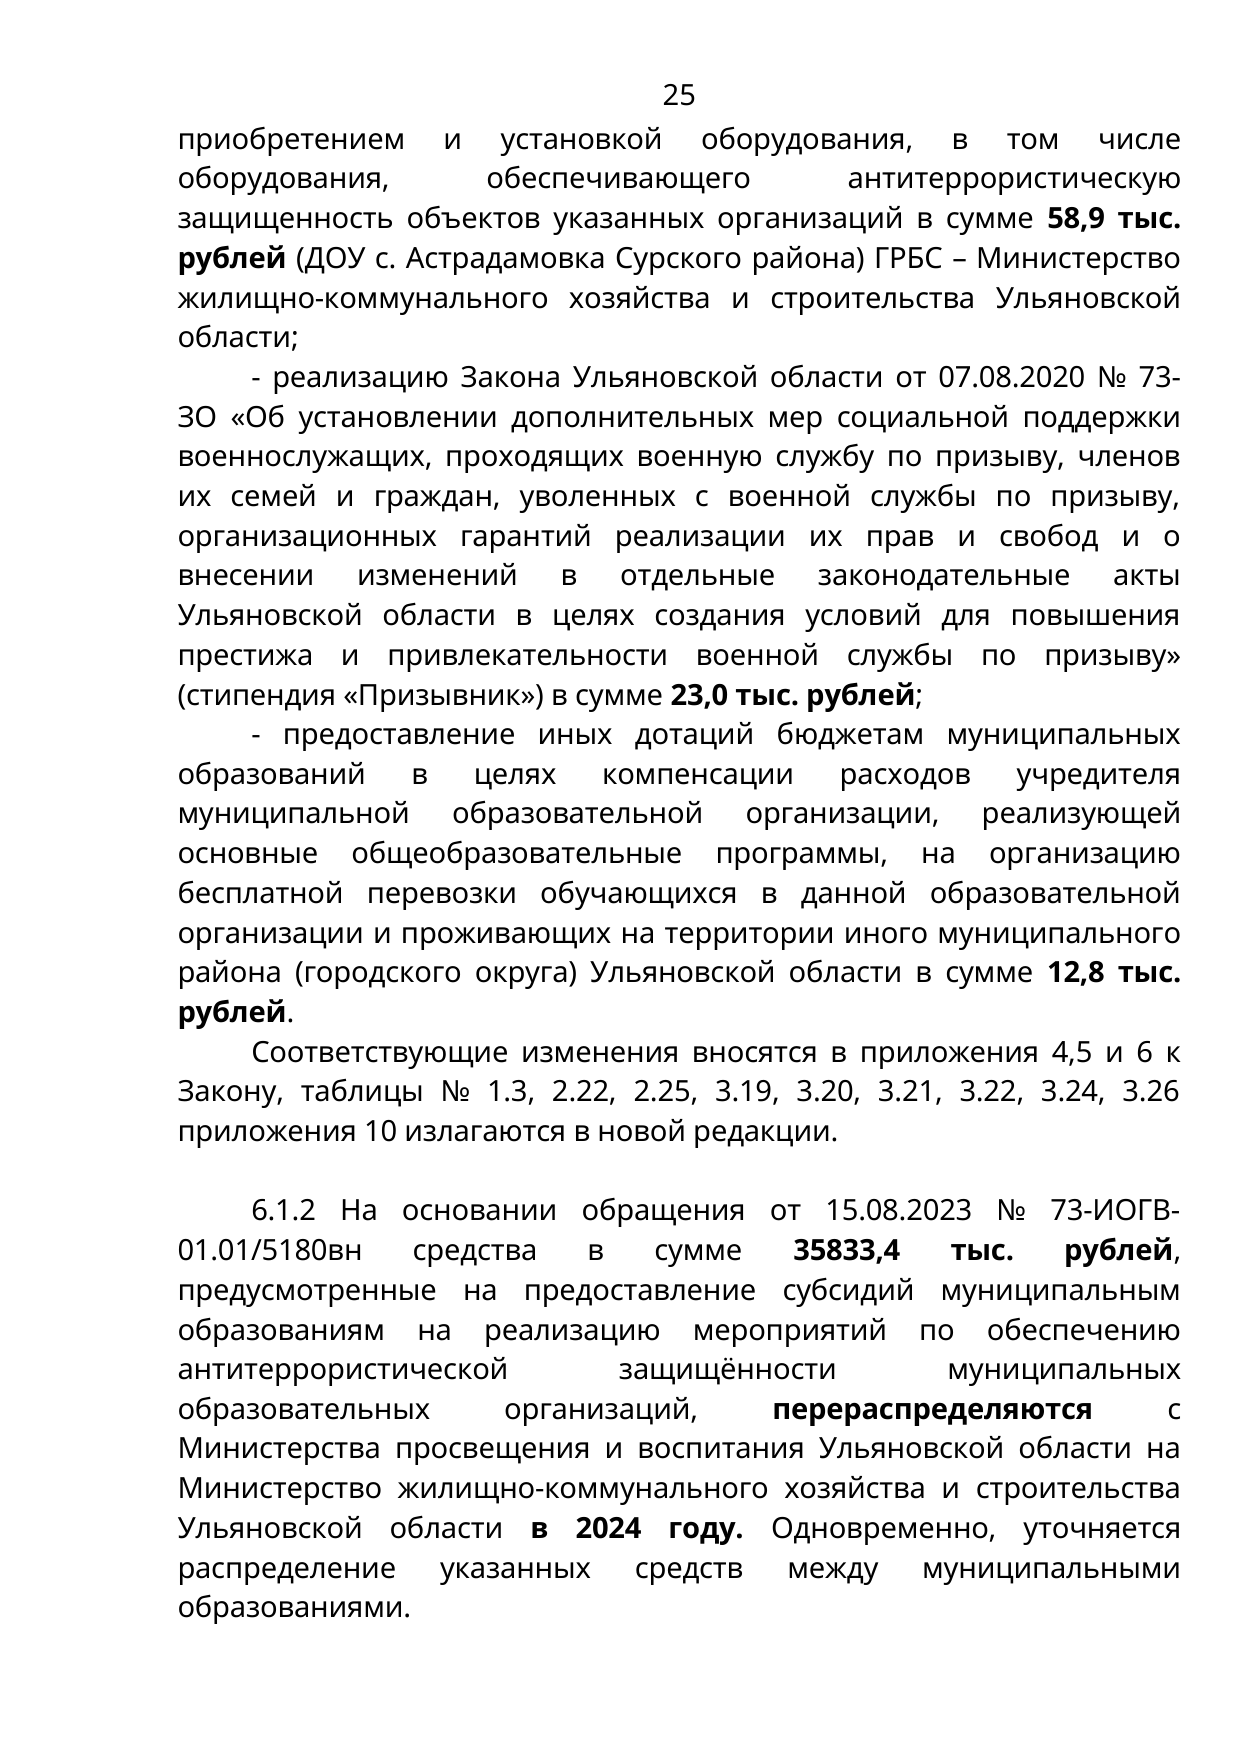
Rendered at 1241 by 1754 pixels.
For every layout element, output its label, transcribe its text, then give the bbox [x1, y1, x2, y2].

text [177, 118, 1181, 356]
text Соответствующие изменения вносятся в приложения 4,5 и 6 к Закону, таблицы № 1.3, 2.22, 2.25, 3.19, 3.20, 3.21, 3.22, 3.24, 3.26 приложения 10 излагаются в новой редакции. [177, 1031, 1181, 1150]
text - предоставление иных дотаций бюджетам муниципальных образований в целях компенсации расходов учредителя муниципальной образовательной организации, реализующей основные общеобразовательные программы, на организацию бесплатной перевозки обучающихся в данной образовательной организации и проживающих на территории иного муниципального района (городского округа) Ульяновской области в сумме 12,8 тыс. рублей. [177, 713, 1181, 1031]
text 6.1.2 На основании обращения от 15.08.2023 № 73-ИОГВ-01.01/5180вн средства в сумме 35833,4 тыс. рублей, предусмотренные на предоставление субсидий муниципальным образованиям на реализацию мероприятий по обеспечению антитеррористической защищённости муниципальных образовательных организаций, перераспределяются с Министерства просвещения и воспитания Ульяновской области на Министерство жилищно-коммунального хозяйства и строительства Ульяновской области в 2024 году. Одновременно, уточняется распределение указанных средств между муниципальными образованиями. [177, 1190, 1181, 1626]
text - реализацию Закона Ульяновской области от 07.08.2020 № 73-ЗО «Об установлении дополнительных мер социальной поддержки военнослужащих, проходящих военную службу по призыву, членов их семей и граждан, уволенных с военной службы по призыву, организационных гарантий реализации их прав и свобод и о внесении изменений в отдельные законодательные акты Ульяновской области в целях создания условий для повышения престижа и привлекательности военной службы по призыву» (стипендия «Призывник») в сумме 23,0 тыс. рублей; [177, 356, 1181, 713]
